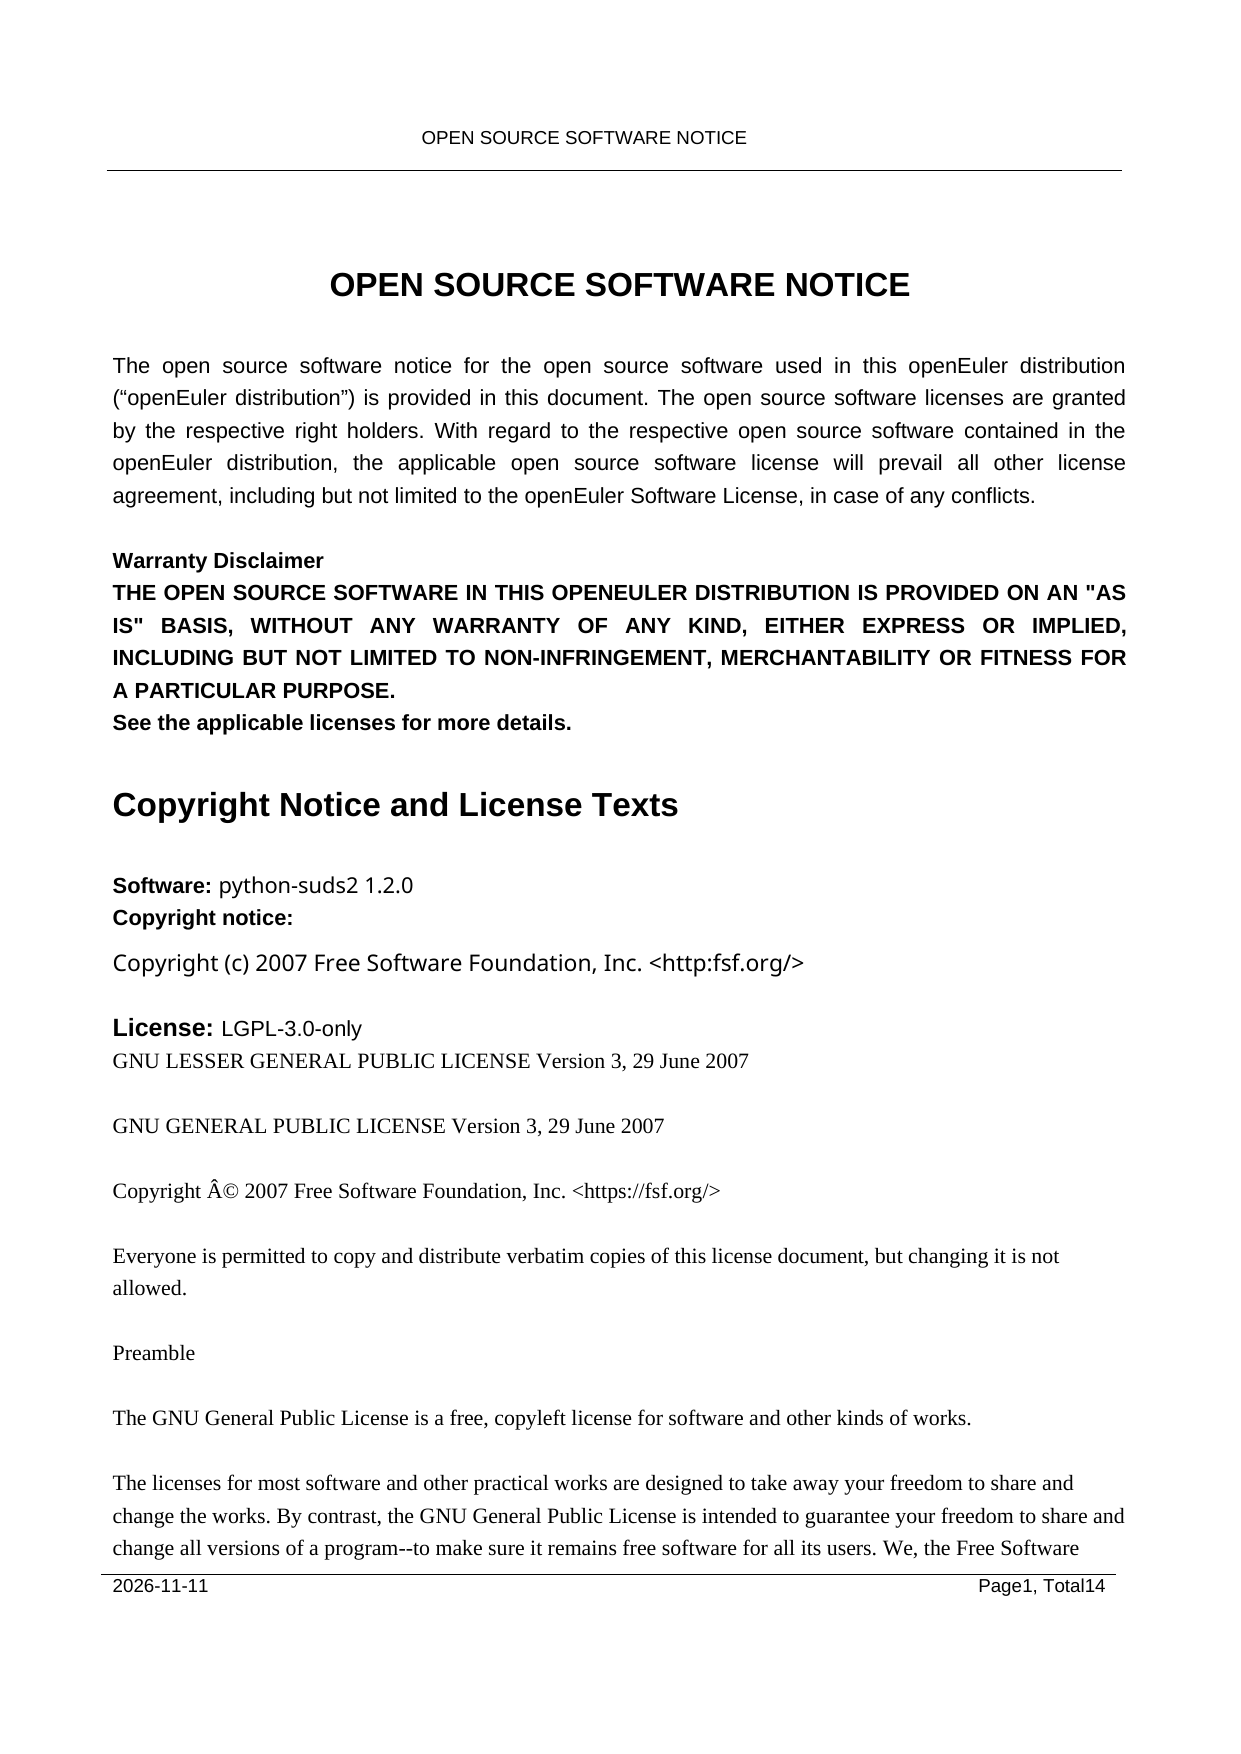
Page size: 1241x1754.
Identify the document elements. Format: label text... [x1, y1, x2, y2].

text Copyright (c) 2007 Free Software Foundation, Inc. <http:fsf.org/> [112, 947, 1128, 1012]
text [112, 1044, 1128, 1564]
text Copyright Notice and License Texts [112, 771, 1128, 836]
text The open source software notice for the open source software used in this openEuler distribution (“openEuler distribution”) is provided in this document. The open source software licenses are granted by the respective right holders. With regard to the respective open source software contained in the openEuler distribution, the applicable open source software license will prevail all other license agreement, including but not limited to the openEuler Software License, in case of any conflicts. [112, 349, 1128, 511]
text OPEN SOURCE SOFTWARE NOTICE [112, 251, 1128, 316]
text License: LGPL-3.0-only [112, 1012, 1128, 1044]
title Software: python-suds2 1.2.0 [112, 869, 1128, 901]
text Copyright notice: [112, 901, 1128, 934]
text Warranty Disclaimer [112, 544, 1128, 576]
text THE OPEN SOURCE SOFTWARE IN THIS OPENEULER DISTRIBUTION IS PROVIDED ON AN "AS IS" BASIS, WITHOUT ANY WARRANTY OF ANY KIND, EITHER EXPRESS OR IMPLIED, INCLUDING BUT NOT LIMITED TO NON-INFRINGEMENT, MERCHANTABILITY OR FITNESS FOR A PARTICULAR PURPOSE. See the applicable licenses for more details. [112, 576, 1128, 739]
